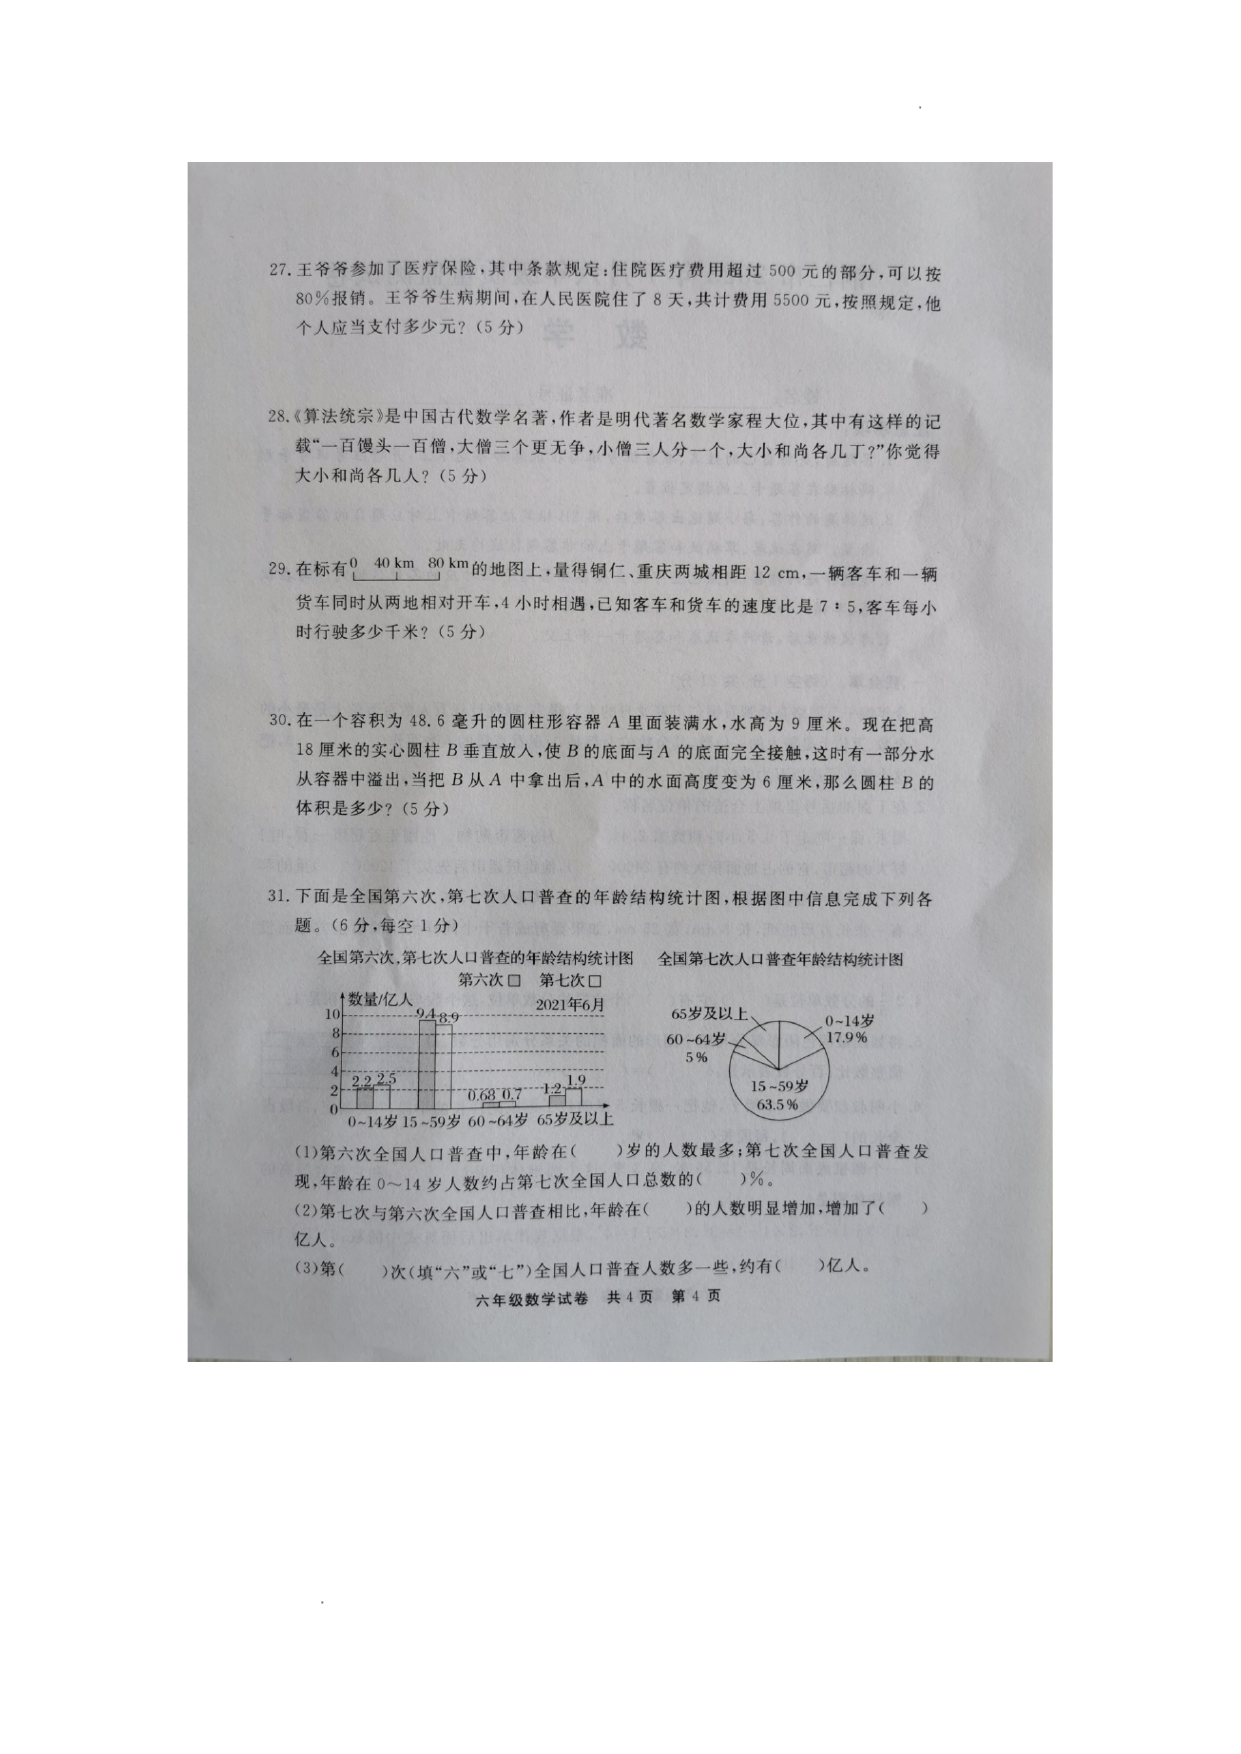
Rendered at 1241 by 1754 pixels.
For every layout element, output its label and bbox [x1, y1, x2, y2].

picture [187, 162, 1053, 1362]
